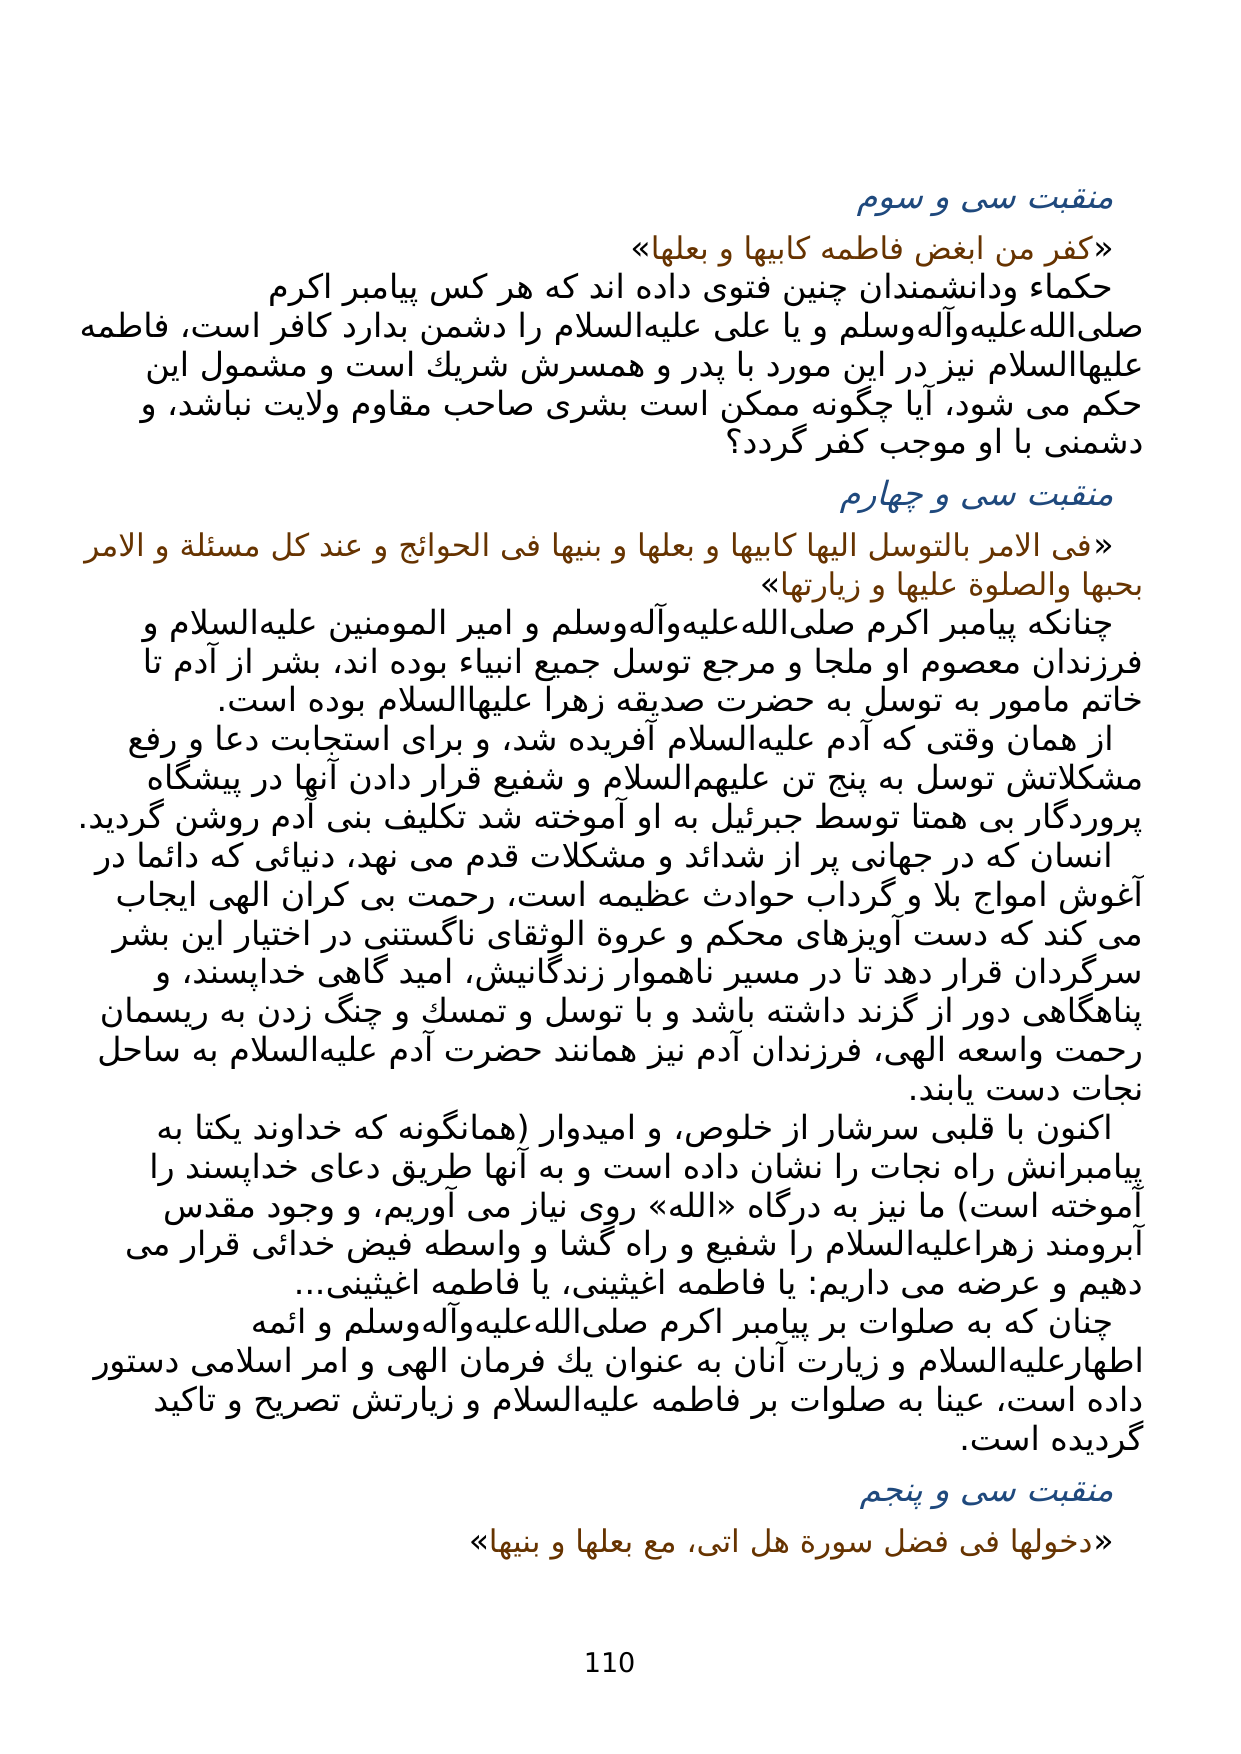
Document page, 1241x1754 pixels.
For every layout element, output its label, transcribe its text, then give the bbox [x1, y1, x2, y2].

text انسان كه در جهانی پر از شدائد و مشكلات قدم می نهد، دنيائی كه دائما در آغوش امواج بلا و گرداب حوادث عظيمه است، رحمت بی كران الهی ايجاب می كند كه دست آويزهای محكم و عروة الوثقای ناگستنی در اختيار اين بشر سرگردان قرار دهد تا در مسير ناهموار زندگانيش، اميد گاهی خداپسند، و پناهگاهی دور از گزند داشته باشد و با توسل و تمسك و چنگ زدن به ريسمان رحمت واسعه الهی، فرزندان آدم نيز همانند حضرت آدم عليه‌السلام به ساحل نجات دست يابند. [75, 836, 1144, 1108]
text از همان وقتی كه آدم عليه‌السلام آفريده شد، و برای استجابت دعا و رفع مشكلاتش توسل به پنج تن عليهم‌السلام و شفيع قرار دادن آنها در پيشگاه پروردگار بی همتا توسط جبرئيل به او آموخته شد تكليف بنی آدم روشن گرديد. [75, 720, 1144, 836]
text «كفر من ابغض فاطمه كابيها و بعلها» [75, 228, 1144, 267]
text اكنون با قلبی سرشار از خلوص، و اميدوار (همانگونه كه خداوند يكتا به پيامبرانش راه نجات را نشان داده است و به آنها طريق دعای خداپسند را آموخته است) ما نيز به درگاه «الله» روی نياز می آوريم، و وجود مقدس آبرومند زهراعليه‌السلام را شفيع و راه گشا و واسطه فيض خدائی قرار می دهيم و عرضه می داريم: يا فاطمه اغيثينی، يا فاطمه اغيثينی... [75, 1108, 1144, 1303]
subtitle منقبت سی و سوم [75, 177, 1144, 216]
text چنانكه پيامبر اكرم صلی‌الله‌عليه‌وآله‌وسلم و امير المومنين عليه‌السلام و فرزندان معصوم او ملجا و مرجع توسل جميع انبياء بوده اند، بشر از آدم تا خاتم مامور به توسل به حضرت صديقه زهرا عليها‌السلام بوده است. [75, 603, 1144, 720]
text «فی الامر بالتوسل اليها كابيها و بعلها و بنيها فی الحوائج و عند كل مسئلة و الامر بحبها والصلوة عليها و زيارتها» [75, 526, 1144, 603]
text چنان كه به صلوات بر پيامبر اكرم صلی‌الله‌عليه‌وآله‌وسلم و ائمه اطهارعليه‌السلام و زيارت آنان به عنوان يك فرمان الهی و امر اسلامی دستور داده است، عينا به صلوات بر فاطمه عليه‌السلام و زيارتش تصريح و تاكيد گرديده است. [75, 1303, 1144, 1458]
text حكماء ودانشمندان چنين فتوی داده اند كه هر كس پيامبر اكرم صلی‌الله‌عليه‌وآله‌وسلم و يا علی عليه‌السلام را دشمن بدارد كافر است، فاطمه عليها‌السلام نيز در اين مورد با پدر و همسرش شريك است و مشمول اين حكم می شود، آيا چگونه ممكن است بشری صاحب مقاوم ولايت نباشد، و دشمنی با او موجب كفر گردد؟ [75, 267, 1144, 462]
subtitle منقبت سی و چهارم [75, 474, 1144, 513]
text «دخولها فی فضل سورة هل اتی، مع بعلها و بنيها» [75, 1522, 1144, 1561]
subtitle منقبت سی و پنجم [75, 1471, 1144, 1509]
